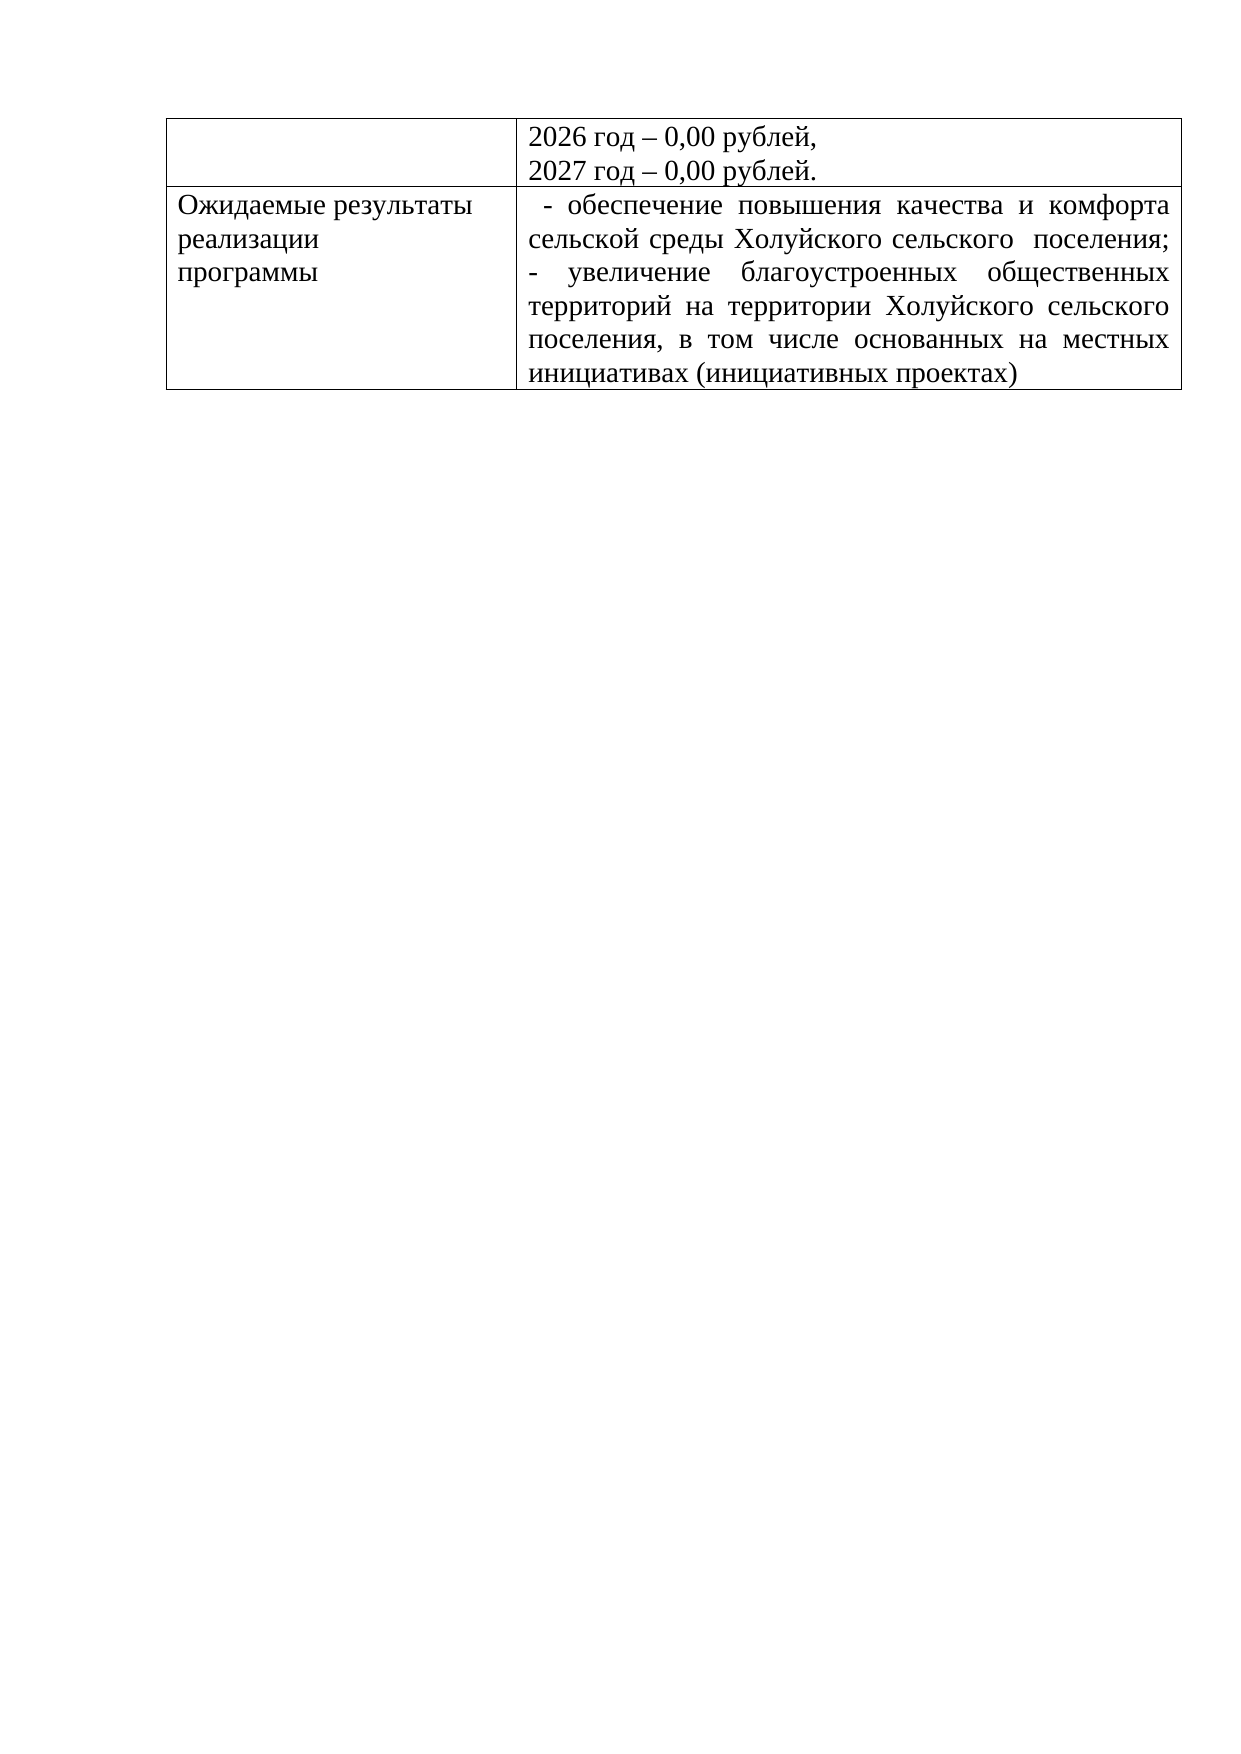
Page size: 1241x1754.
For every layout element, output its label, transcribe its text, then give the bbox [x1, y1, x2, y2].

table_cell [167, 119, 516, 186]
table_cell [517, 119, 1181, 186]
table_cell Ожидаемые результаты реализации программы [167, 187, 516, 388]
table_cell - обеспечение повышения качества и комфорта сельской среды Холуйского сельского поселения; - увеличение благоустроенных общественных территорий на территории Холуйского сельского поселения, в том числе основанных на местных инициативах (инициативных проектах) [517, 187, 1181, 388]
